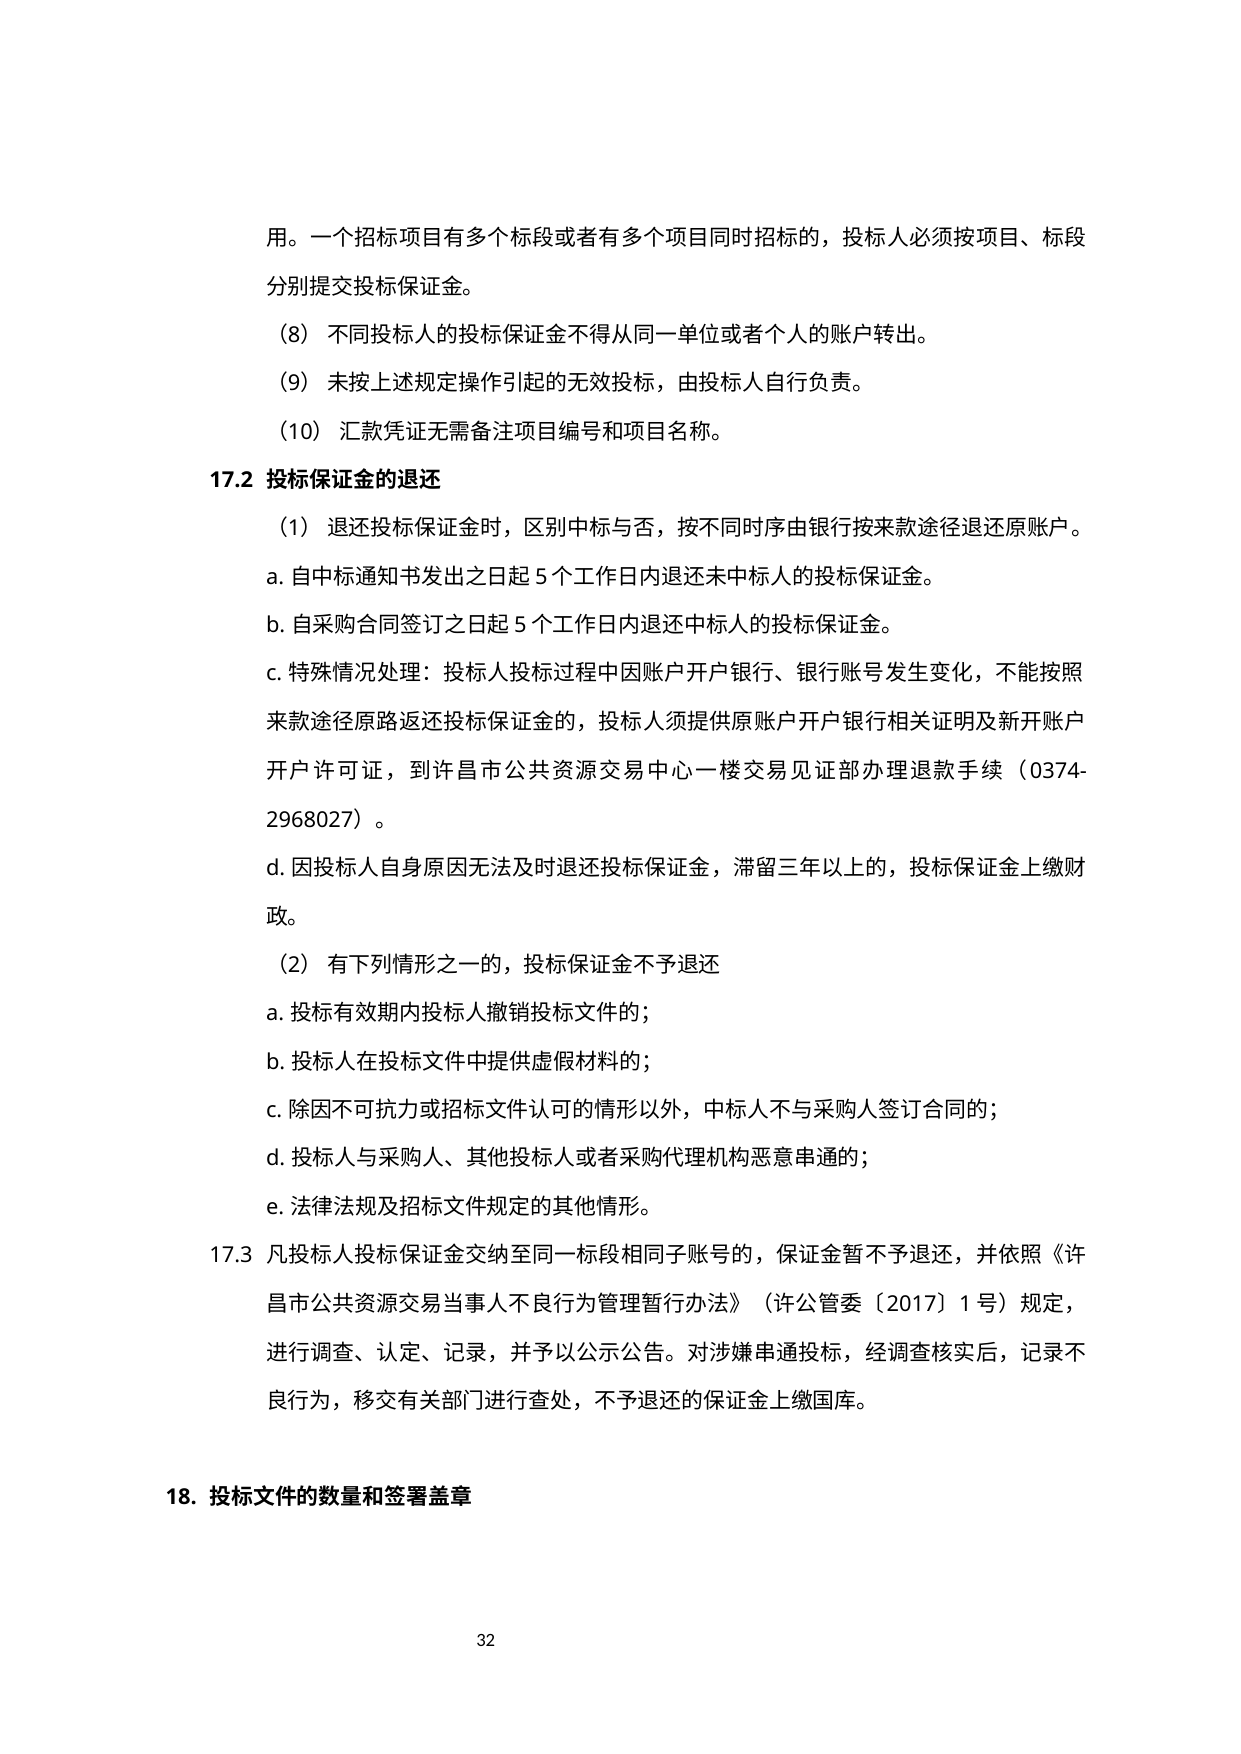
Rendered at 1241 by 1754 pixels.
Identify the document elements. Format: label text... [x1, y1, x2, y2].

text a. 自中标通知书发出之日起5个工作日内退还未中标人的投标保证金。 [266, 558, 1087, 591]
text （10） 汇款凭证无需备注项目编号和项目名称。 [266, 413, 1087, 446]
list 投标保证金的退还 [209, 462, 1087, 494]
text b. 自采购合同签订之日起5个工作日内退还中标人的投标保证金。 [266, 607, 1087, 639]
text （2） 有下列情形之一的，投标保证金不予退还 [266, 947, 1087, 979]
text （8） 不同投标人的投标保证金不得从同一单位或者个人的账户转出。 [266, 317, 1087, 349]
text d. 因投标人自身原因无法及时退还投标保证金，滞留三年以上的，投标保证金上缴财政。 [266, 849, 1087, 931]
text a. 投标有效期内投标人撤销投标文件的； [266, 995, 1087, 1027]
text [266, 219, 1087, 301]
text （9） 未按上述规定操作引起的无效投标，由投标人自行负责。 [266, 365, 1087, 397]
list 投标文件的数量和签署盖章 [165, 1479, 1087, 1511]
text c. 特殊情况处理：投标人投标过程中因账户开户银行、银行账号发生变化，不能按照来款途径原路返还投标保证金的，投标人须提供原账户开户银行相关证明及新开账户开户许可证，到许昌市公共资源交易中心一楼交易见证部办理退款手续（0374-2968027）。 [266, 655, 1087, 834]
text d. 投标人与采购人、其他投标人或者采购代理机构恶意串通的； [266, 1140, 1087, 1172]
text b. 投标人在投标文件中提供虚假材料的； [266, 1043, 1087, 1076]
text c. 除因不可抗力或招标文件认可的情形以外，中标人不与采购人签订合同的； [266, 1092, 1087, 1124]
list 凡投标人投标保证金交纳至同一标段相同子账号的，保证金暂不予退还，并依照《许昌市公共资源交易当事人不良行为管理暂行办法》（许公管委〔2017〕1号）规定，进行调查、认定、记录，并予以公示公告。对涉嫌串通投标，经调查核实后，记录不良行为，移交有关部门进行查处，不予退还的保证金上缴国库。 [209, 1237, 1087, 1415]
text e. 法律法规及招标文件规定的其他情形。 [266, 1188, 1087, 1221]
text （1） 退还投标保证金时，区别中标与否，按不同时序由银行按来款途径退还原账户。 [266, 510, 1087, 542]
